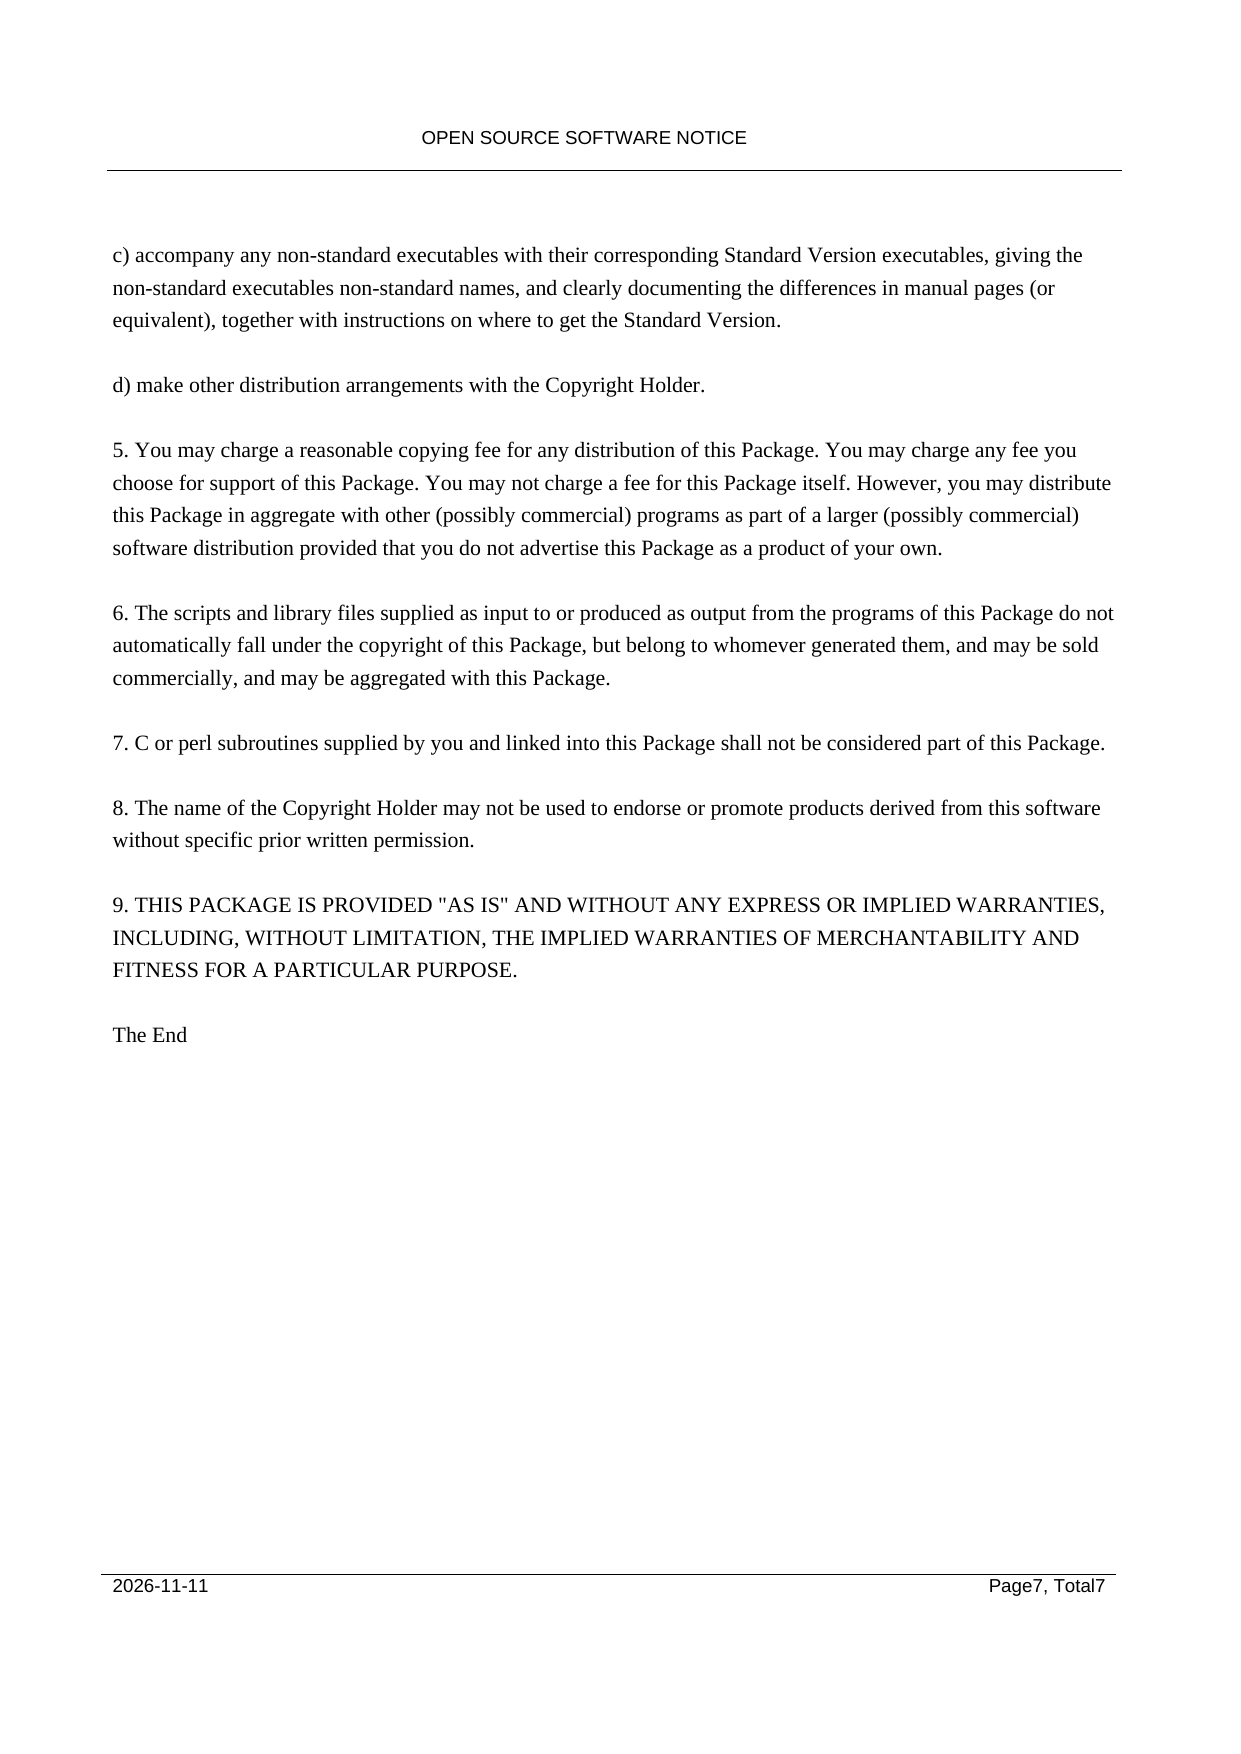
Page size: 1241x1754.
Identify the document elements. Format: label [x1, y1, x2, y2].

text [112, 206, 1128, 1051]
